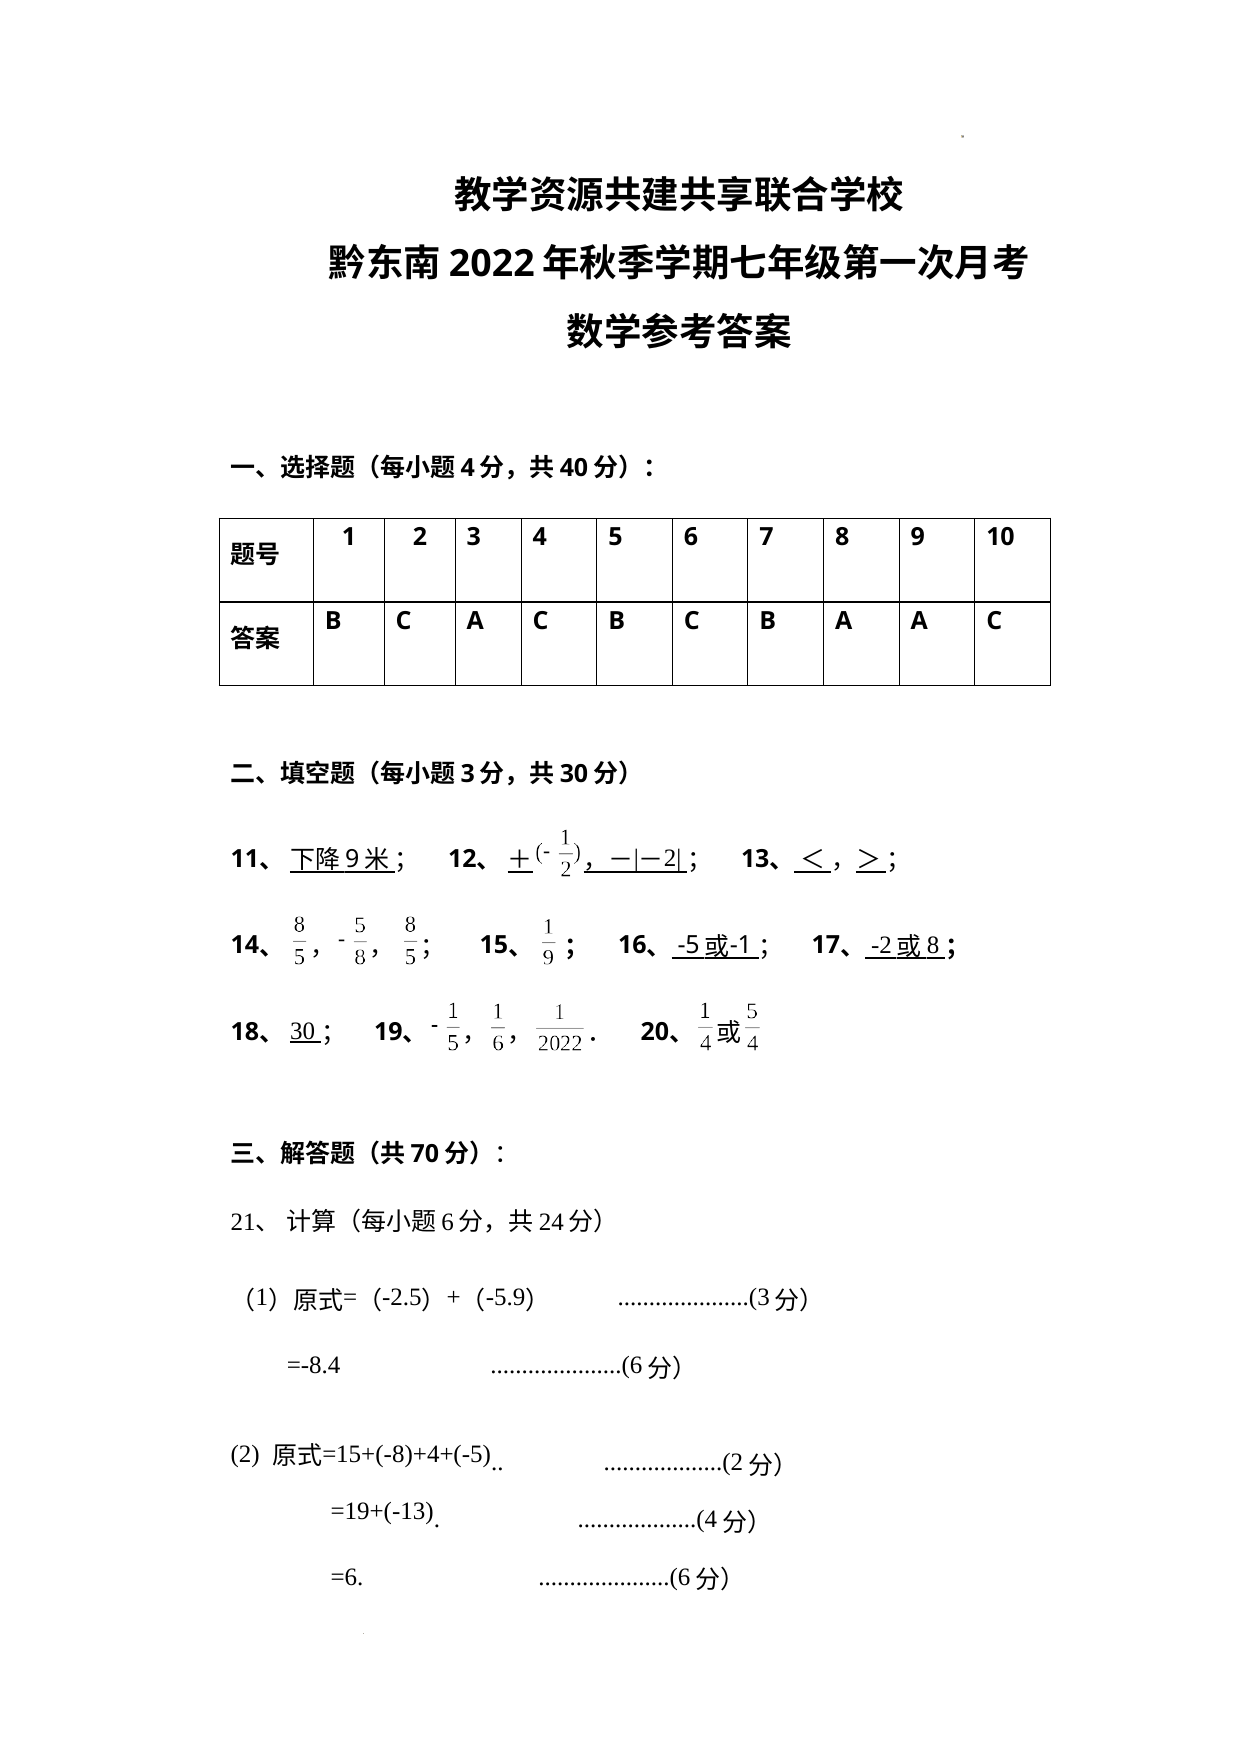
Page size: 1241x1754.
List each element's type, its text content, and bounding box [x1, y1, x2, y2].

table_header 6 [673, 519, 747, 601]
table_header 10 [975, 519, 1050, 601]
table_cell B [748, 603, 823, 685]
table_cell C [385, 603, 455, 685]
table_header 题号 [220, 519, 313, 601]
table_cell A [900, 603, 974, 685]
table_cell B [314, 603, 384, 685]
text =19+(-13). ...................(4分） [230, 1482, 1128, 1539]
text 21、 计算（每小题6分，共24分） [230, 1186, 1128, 1254]
text =6. .....................(6分） [230, 1539, 1128, 1596]
table_cell 答案 [220, 603, 313, 685]
table_cell A [456, 603, 521, 685]
list （1）原式=（-2.5）+（-5.9） .....................(3分） [230, 1254, 1128, 1322]
list 原式=15+(-8)+4+(-5).. ...................(2分） [230, 1425, 1128, 1482]
table_cell A [824, 603, 899, 685]
list 二、填空题（每小题3分，共30分） [230, 737, 1128, 806]
table_header 2 [385, 519, 455, 601]
list 18、 30 ； 19、，，． 20、或 [230, 997, 1128, 1065]
table_header 3 [456, 519, 521, 601]
list 下降9米 ； 12、 ＋，－|－2| ； 13、 ＜ ，＞ ； [230, 824, 1128, 892]
table_header 8 [824, 519, 899, 601]
list 14、 ，， ； 15、 ； 16、 -5或-1 ； 17、 -2或8 ； [230, 910, 1128, 978]
table_header 7 [748, 519, 823, 601]
list =-8.4 .....................(6分） [230, 1322, 1128, 1391]
list 三、解答题（共70分）： [230, 1117, 1128, 1186]
table_cell C [673, 603, 747, 685]
table_header 5 [597, 519, 672, 601]
table_cell B [597, 603, 672, 685]
text 教学资源共建共享联合学校 [230, 158, 1128, 226]
table_header 1 [314, 519, 384, 601]
text 数学参考答案 [230, 294, 1128, 363]
table_header 9 [900, 519, 974, 601]
list 一、选择题（每小题4分，共40分）： [230, 431, 1128, 499]
text 黔东南2022年秋季学期七年级第一次月考 [230, 226, 1128, 294]
table_header 4 [522, 519, 596, 601]
table_cell C [975, 603, 1050, 685]
table_cell C [522, 603, 596, 685]
